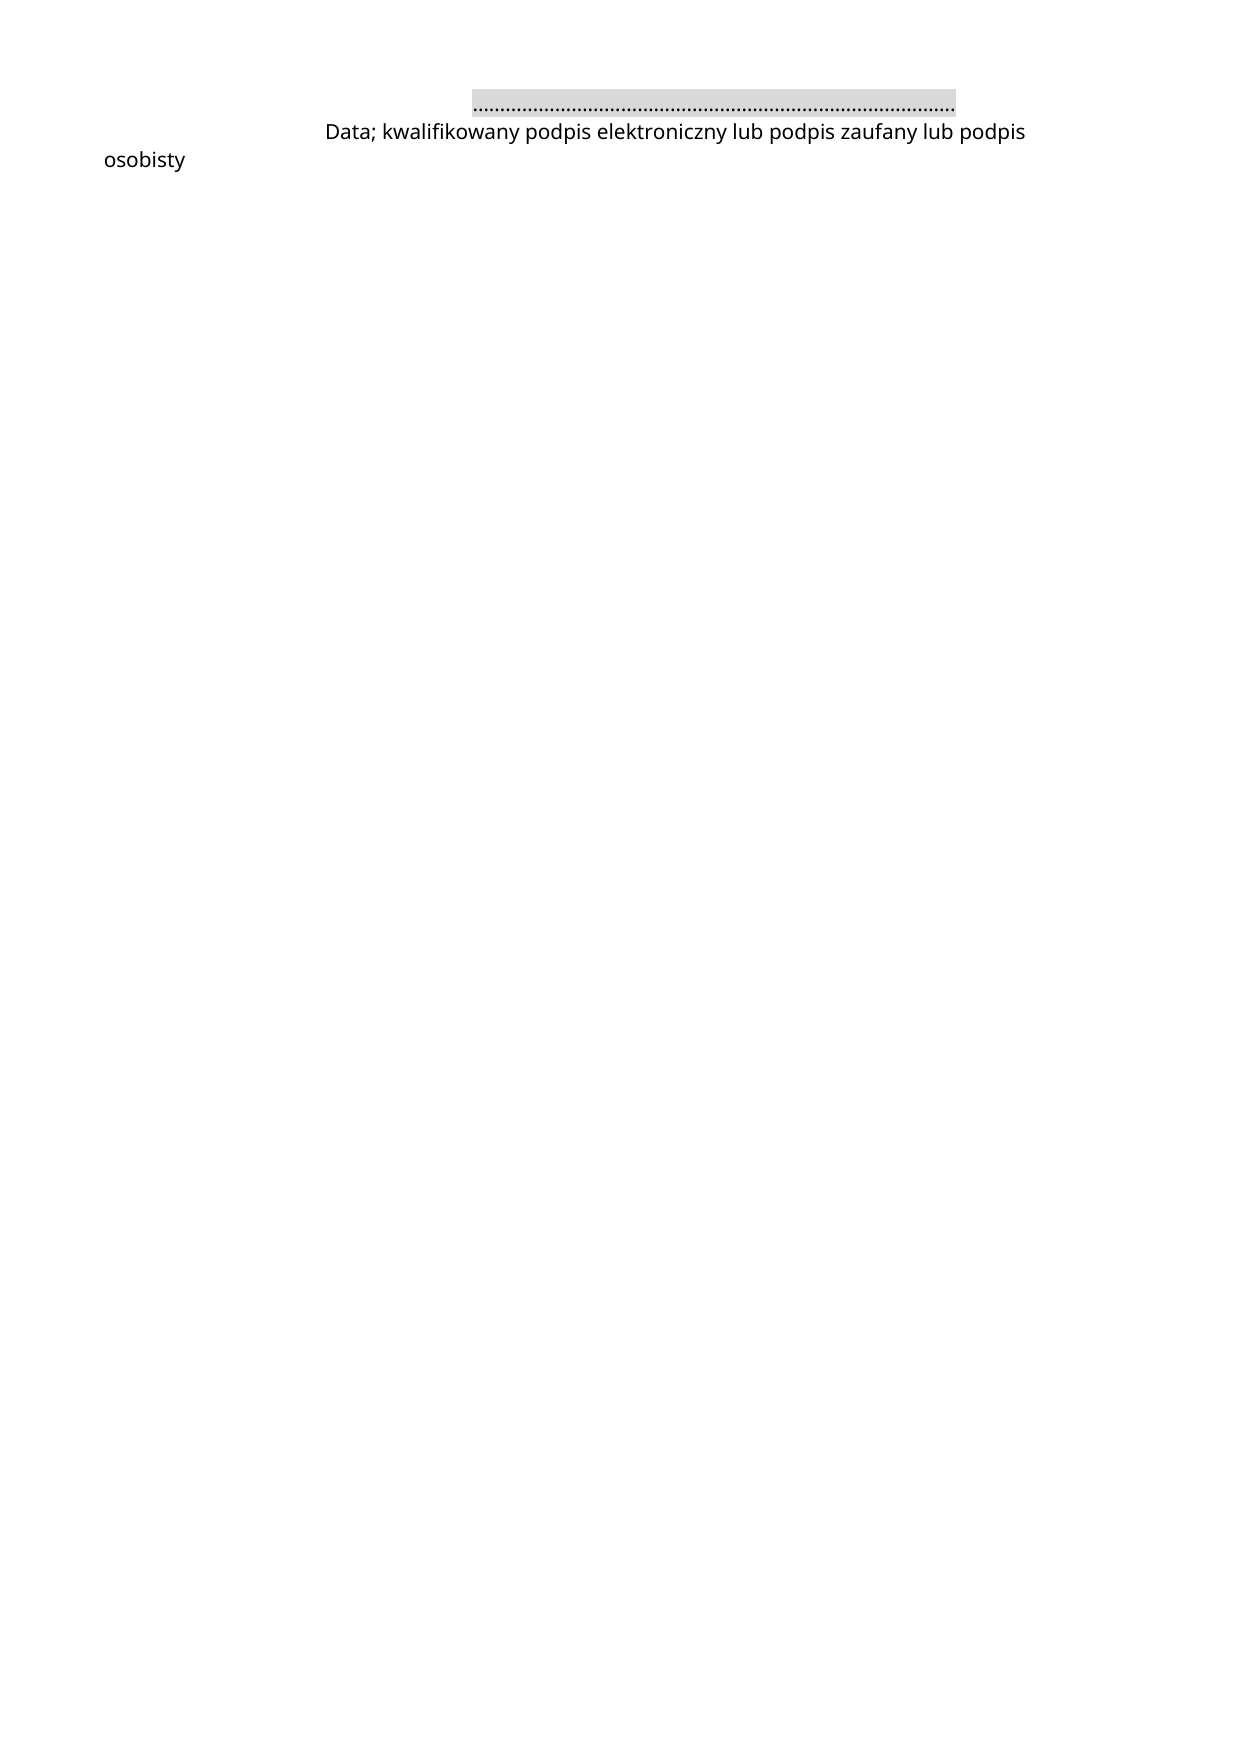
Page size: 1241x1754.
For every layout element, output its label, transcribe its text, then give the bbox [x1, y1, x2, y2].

text ……………………………………………………………………………. Data; kwalifikowany podpis elektroniczny lub podpis zaufany lub podpis osobisty [103, 89, 1107, 174]
